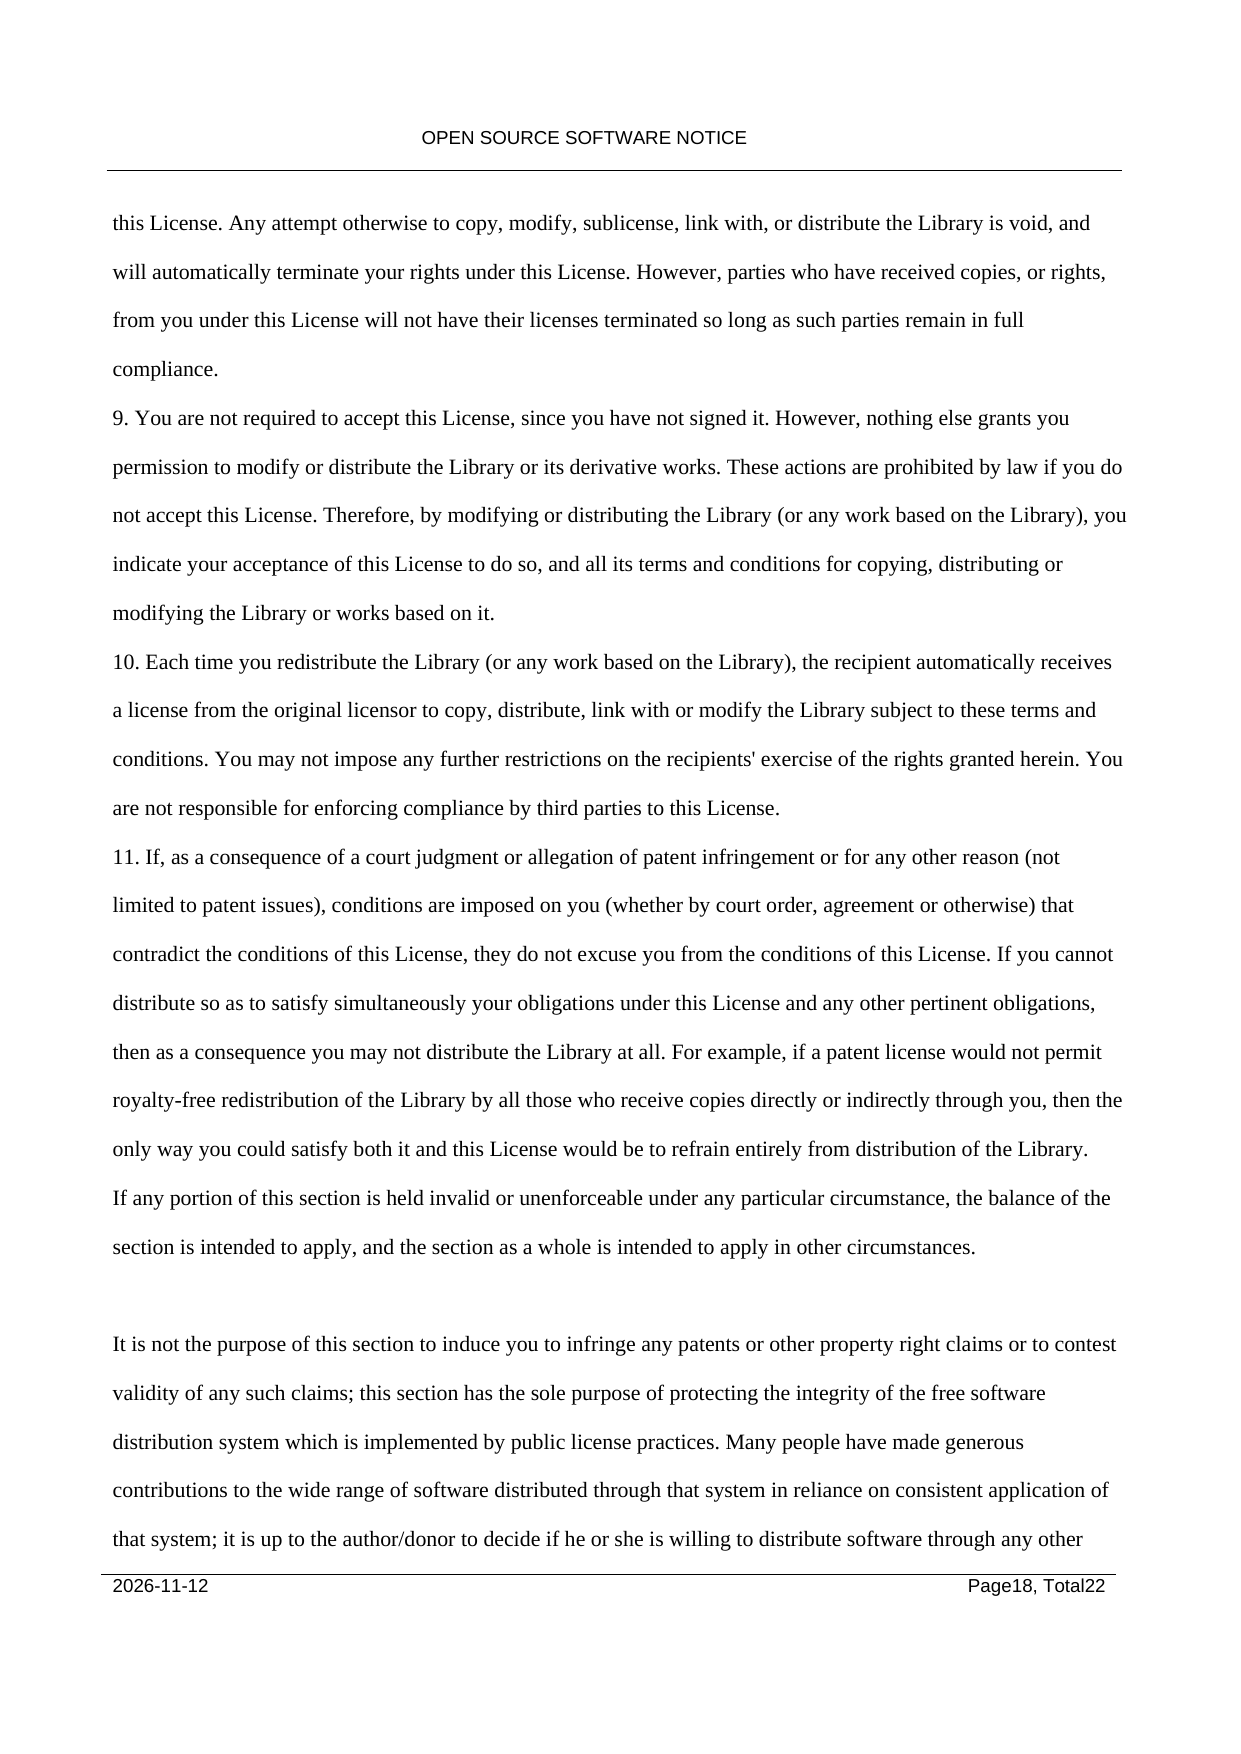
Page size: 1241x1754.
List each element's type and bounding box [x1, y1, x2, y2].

text [112, 206, 1128, 1555]
